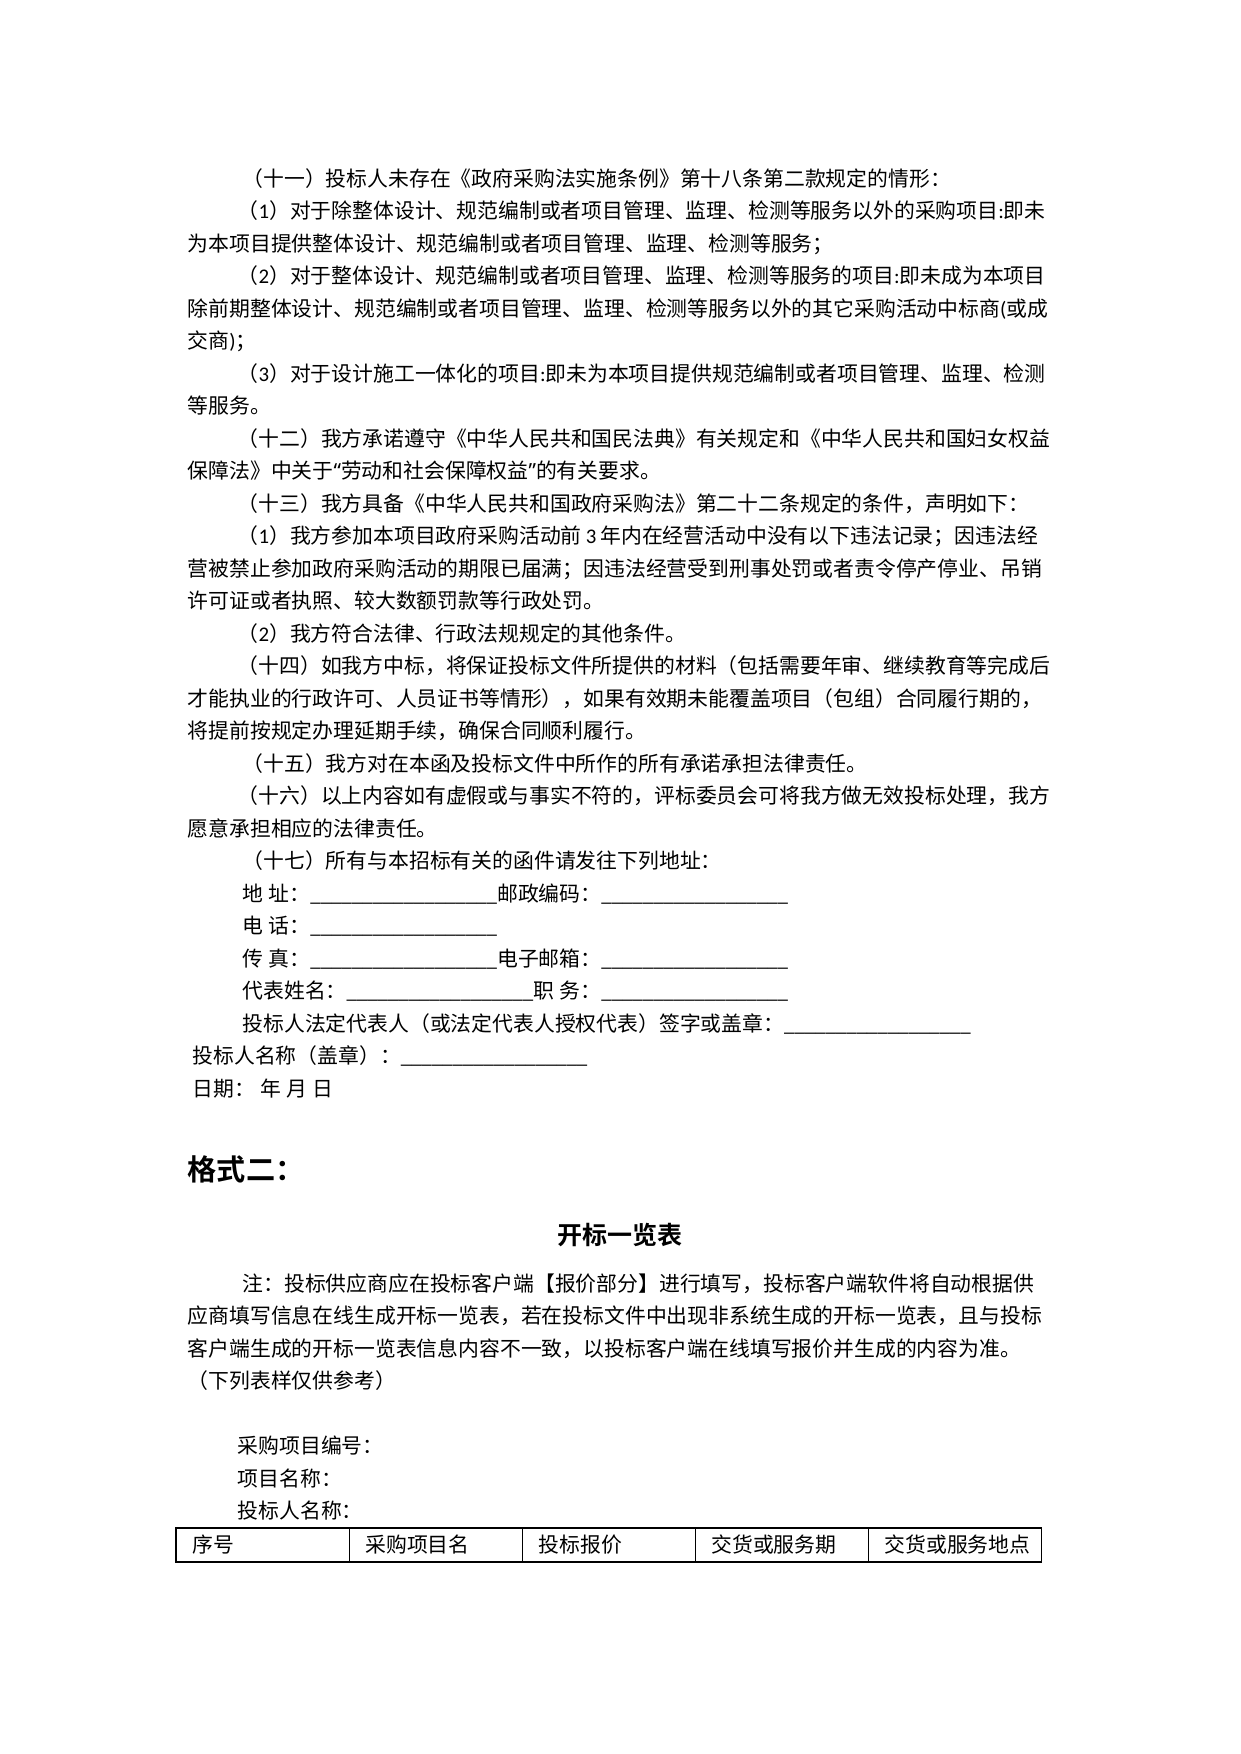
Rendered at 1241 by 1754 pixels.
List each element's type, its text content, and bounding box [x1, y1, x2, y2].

text （3）对于设计施工一体化的项目:即未为本项目提供规范编制或者项目管理、监理、检测等服务。 [187, 357, 1053, 422]
text 电 话：__________________ [187, 909, 1053, 942]
text （1）对于除整体设计、规范编制或者项目管理、监理、检测等服务以外的采购项目:即未为本项目提供整体设计、规范编制或者项目管理、监理、检测等服务； [187, 194, 1053, 259]
table_header 交货或服务期 [696, 1529, 868, 1561]
text 投标人名称： [187, 1494, 1053, 1527]
text 注：投标供应商应在投标客户端【报价部分】进行填写，投标客户端软件将自动根据供应商填写信息在线生成开标一览表，若在投标文件中出现非系统生成的开标一览表，且与投标客户端生成的开标一览表信息内容不一致，以投标客户端在线填写报价并生成的内容为准。（下列表样仅供参考） [187, 1267, 1053, 1429]
text （2）对于整体设计、规范编制或者项目管理、监理、检测等服务的项目:即未成为本项目除前期整体设计、规范编制或者项目管理、监理、检测等服务以外的其它采购活动中标商(或成交商)； [187, 259, 1053, 357]
text （十一）投标人未存在《政府采购法实施条例》第十八条第二款规定的情形： [187, 162, 1053, 194]
text 投标人名称（盖章）：__________________ [187, 1039, 1053, 1072]
table_header 序号 [177, 1529, 349, 1561]
text （十五）我方对在本函及投标文件中所作的所有承诺承担法律责任。 [187, 747, 1053, 779]
table_header 采购项目名称/采购包名称 [350, 1529, 522, 1561]
text 格式二： [187, 1137, 1053, 1202]
text 采购项目编号： [187, 1429, 1053, 1462]
text 传 真：__________________电子邮箱：__________________ [187, 942, 1053, 974]
text （1）我方参加本项目政府采购活动前3年内在经营活动中没有以下违法记录；因违法经营被禁止参加政府采购活动的期限已届满；因违法经营受到刑事处罚或者责令停产停业、吊销许可证或者执照、较大数额罚款等行政处罚。 [187, 519, 1053, 617]
table_header 交货或服务地点 [869, 1529, 1041, 1561]
text 投标人法定代表人（或法定代表人授权代表）签字或盖章：__________________ [187, 1007, 1053, 1039]
text 代表姓名：__________________职 务：__________________ [187, 974, 1053, 1007]
text （2）我方符合法律、行政法规规定的其他条件。 [187, 617, 1053, 649]
text 日期： 年 月 日 [187, 1072, 1053, 1104]
text （十三）我方具备《中华人民共和国政府采购法》第二十二条规定的条件，声明如下： [187, 487, 1053, 519]
text （十二）我方承诺遵守《中华人民共和国民法典》有关规定和《中华人民共和国妇女权益保障法》中关于“劳动和社会保障权益”的有关要求。 [187, 422, 1053, 487]
table_header 投标报价（元/%） [523, 1529, 695, 1561]
text （十七）所有与本招标有关的函件请发往下列地址： [187, 844, 1053, 877]
text （十四）如我方中标，将保证投标文件所提供的材料（包括需要年审、继续教育等完成后才能执业的行政许可、人员证书等情形），如果有效期未能覆盖项目（包组）合同履行期的，将提前按规定办理延期手续，确保合同顺利履行。 [187, 649, 1053, 747]
text 地 址：__________________邮政编码：__________________ [187, 877, 1053, 909]
text 项目名称： [187, 1462, 1053, 1494]
text 开标一览表 [187, 1202, 1053, 1267]
text （十六）以上内容如有虚假或与事实不符的，评标委员会可将我方做无效投标处理，我方愿意承担相应的法律责任。 [187, 779, 1053, 844]
